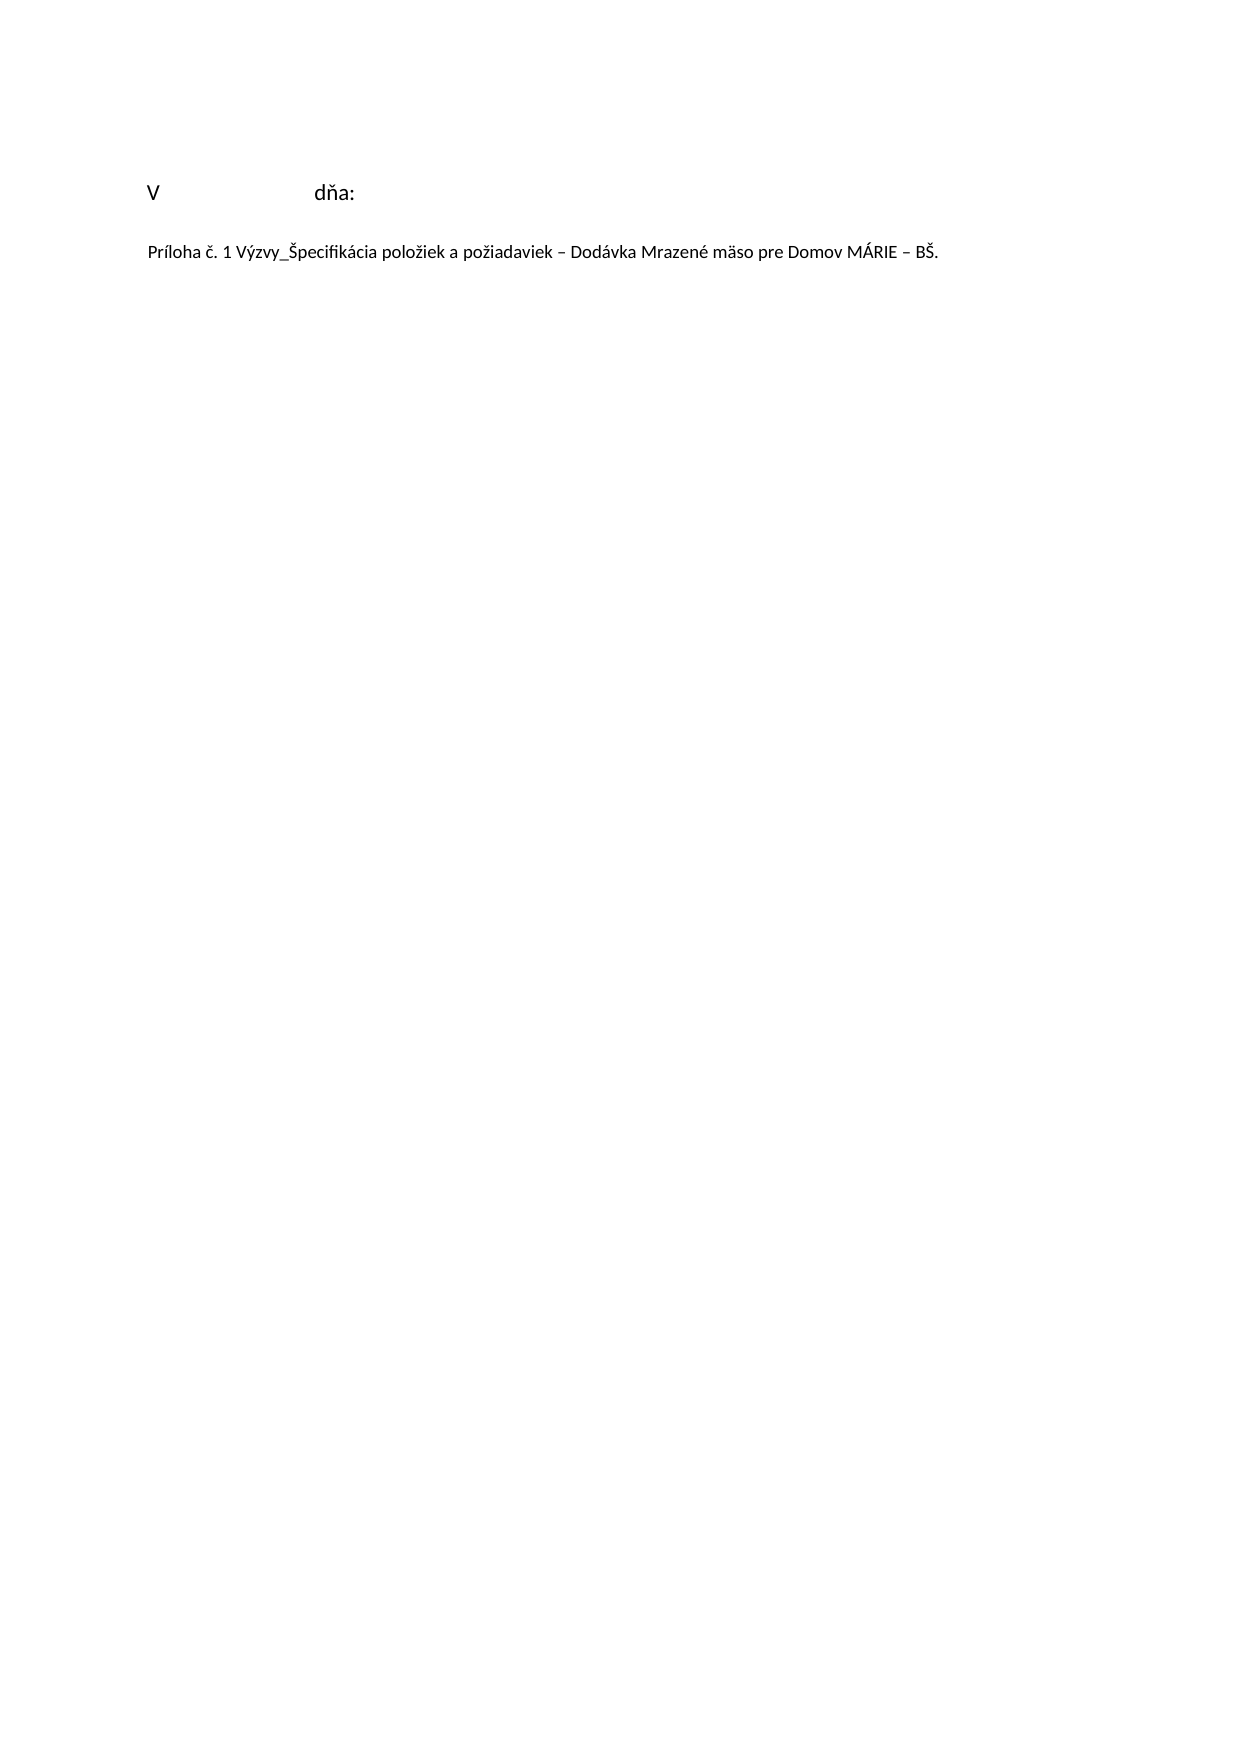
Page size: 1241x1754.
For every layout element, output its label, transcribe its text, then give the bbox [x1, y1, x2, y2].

list V dňa: [147, 178, 1063, 206]
text Príloha č. 1 Výzvy_Špecifikácia položiek a požiadaviek – Dodávka Mrazené mäso pre Domov MÁRIE – BŠ. [148, 240, 1063, 263]
